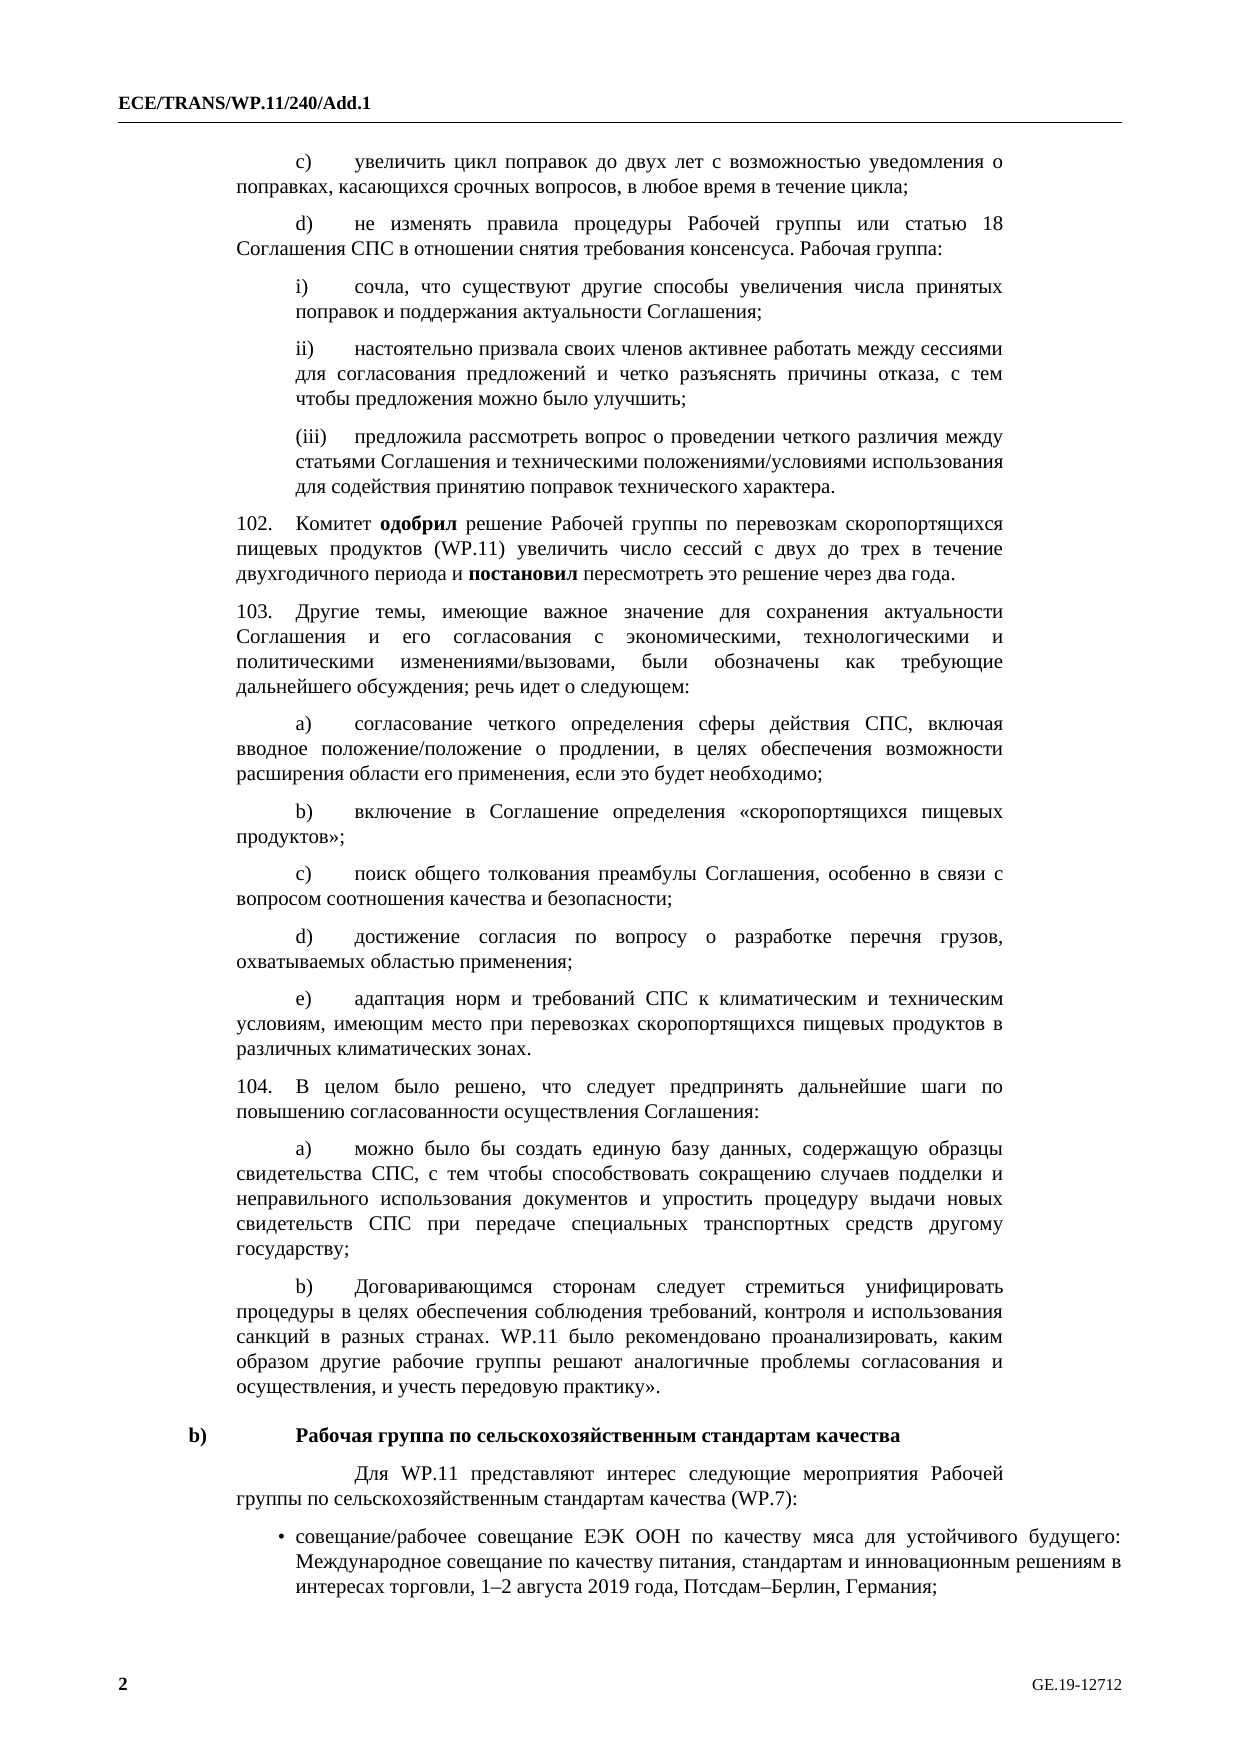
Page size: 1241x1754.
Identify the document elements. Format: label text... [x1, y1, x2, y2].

text совещание/рабочее совещание ЕЭК ООН по качеству мяса для устойчивого будущего: Международное совещание по качеству питания, стандартам и инновационным решениям в интересах торговли, 1–2 августа 2019 года, Потсдам–Берлин, Германия; [278, 1523, 1122, 1598]
text a) согласование четкого определения сферы действия СПС, включая вводное положение/положение о продлении, в целях обеспечения возможности расширения области его применения, если это будет необходимо; [236, 710, 1004, 785]
text b) Договаривающимся сторонам следует стремиться унифицировать процедуры в целях обеспечения соблюдения требований, контроля и использования санкций в разных странах. WP.11 было рекомендовано проанализировать, каким образом другие рабочие группы решают аналогичные проблемы согласования и осуществления, и учесть передовую практику». [236, 1273, 1004, 1398]
text ii) настоятельно призвала своих членов активнее работать между сессиями для согласования предложений и четко разъяснять причины отказа, с тем чтобы предложения можно было улучшить; [295, 335, 1004, 410]
text с) увеличить цикл поправок до двух лет с возможностью уведомления о поправках, касающихся срочных вопросов, в любое время в течение цикла; [236, 148, 1004, 198]
text 103. Другие темы, имеющие важное значение для сохранения актуальности Соглашения и его согласования с экономическими, технологическими и политическими изменениями/вызовами, были обозначены как требующие дальнейшего обсуждения; речь идет о следующем: [236, 598, 1004, 698]
text Для WP.11 представляют интерес следующие мероприятия Рабочей группы по сельскохозяйственным стандартам качества (WP.7): [236, 1460, 1004, 1510]
text 102. Комитет одобрил решение Рабочей группы по перевозкам скоропортящихся пищевых продуктов (WP.11) увеличить число сессий с двух до трех в течение двухгодичного периода и постановил пересмотреть это решение через два года. [236, 510, 1004, 585]
text 104. В целом было решено, что следует предпринять дальнейшие шаги по повышению согласованности осуществления Соглашения: [236, 1073, 1004, 1123]
text b) Рабочая группа по сельскохозяйственным стандартам качества [118, 1423, 1004, 1448]
text (iii) предложила рассмотреть вопрос о проведении четкого различия между статьями Соглашения и техническими положениями/условиями использования для содействия принятию поправок технического характера. [295, 423, 1004, 498]
text e) адаптация норм и требований СПС к климатическим и техническим условиям, имеющим место при перевозках скоропортящихся пищевых продуктов в различных климатических зонах. [236, 985, 1004, 1060]
text d) достижение согласия по вопросу о разработке перечня грузов, охватываемых областью применения; [236, 923, 1004, 973]
text i) сочла, что существуют другие способы увеличения числа принятых поправок и поддержания актуальности Соглашения; [295, 273, 1004, 323]
text с) поиск общего толкования преамбулы Соглашения, особенно в связи с вопросом соотношения качества и безопасности; [236, 860, 1004, 910]
text a) можно было бы создать единую базу данных, содержащую образцы свидетельства СПС, с тем чтобы способствовать сокращению случаев подделки и неправильного использования документов и упростить процедуру выдачи новых свидетельств СПС при передаче специальных транспортных средств другому государству; [236, 1135, 1004, 1260]
text d) не изменять правила процедуры Рабочей группы или статью 18 Соглашения СПС в отношении снятия требования консенсуса. Рабочая группа: [236, 210, 1004, 260]
text b) включение в Соглашение определения «скоропортящихся пищевых продуктов»; [236, 798, 1004, 848]
